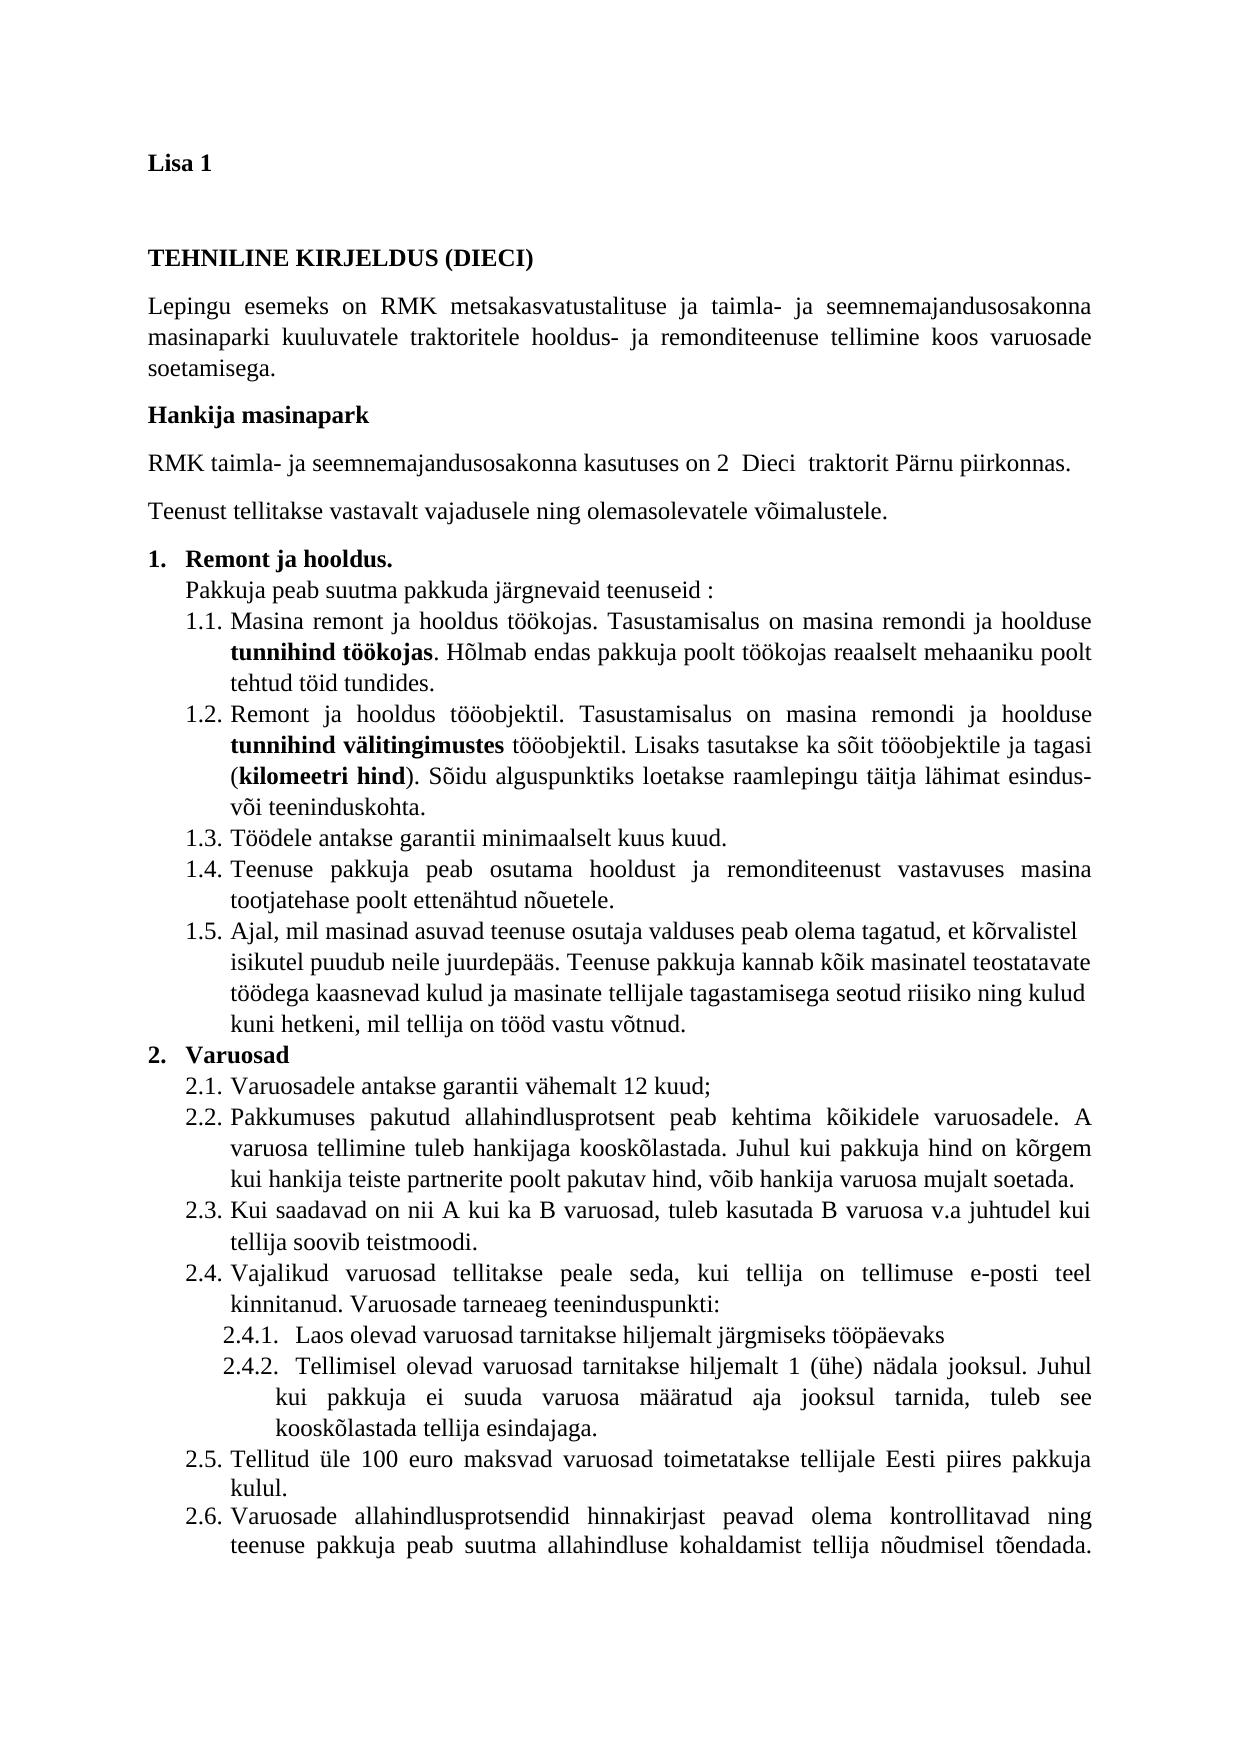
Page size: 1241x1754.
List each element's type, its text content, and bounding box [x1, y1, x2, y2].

list Kui saadavad on nii A kui ka B varuosad, tuleb kasutada B varuosa v.a juhtudel kui tellija soovib teistmoodi. [185, 1196, 1093, 1255]
list Ajal, mil masinad asuvad teenuse osutaja valduses peab olema tagatud, et kõrvalistel isikutel puudub neile juurdepääs. Teenuse pakkuja kannab kõik masinatel teostatavate töödega kaasnevad kulud ja masinate tellijale tagastamisega seotud riisiko ning kulud kuni hetkeni, mil tellija on tööd vastu võtnud. [185, 916, 1093, 1038]
list Masina remont ja hooldus töökojas. Tasustamisalus on masina remondi ja hoolduse tunnihind töökojas. Hõlmab endas pakkuja poolt töökojas reaalselt mehaaniku poolt tehtud töid tundides. [185, 606, 1093, 697]
text TEHNILINE KIRJELDUS (DIECI) [148, 243, 1093, 272]
list Varuosad [148, 1040, 1093, 1069]
list Tellitud üle 100 euro maksvad varuosad toimetatakse tellijale Eesti piires pakkuja kulul. [185, 1444, 1093, 1501]
list Remont ja hooldus. [148, 544, 1093, 572]
list Laos olevad varuosad tarnitakse hiljemalt järgmiseks tööpäevaks [223, 1320, 1093, 1348]
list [185, 1501, 1093, 1559]
list Vajalikud varuosad tellitakse peale seda, kui tellija on tellimuse e-posti teel kinnitanud. Varuosade tarneaeg teeninduspunkti: [185, 1258, 1093, 1317]
list Töödele antakse garantii minimaalselt kuus kuud. [185, 823, 1093, 852]
list Pakkumuses pakutud allahindlusprotsent peab kehtima kõikidele varuosadele. A varuosa tellimine tuleb hankijaga kooskõlastada. Juhul kui pakkuja hind on kõrgem kui hankija teiste partnerite poolt pakutav hind, võib hankija varuosa mujalt soetada. [185, 1102, 1093, 1193]
text Lisa 1 [148, 148, 1093, 176]
text Hankija masinapark [148, 401, 1093, 429]
text Teenust tellitakse vastavalt vajadusele ning olemasolevatele võimalustele. [148, 496, 1093, 525]
list Tellimisel olevad varuosad tarnitakse hiljemalt 1 (ühe) nädala jooksul. Juhul kui pakkuja ei suuda varuosa määratud aja jooksul tarnida, tuleb see kooskõlastada tellija esindajaga. [223, 1351, 1093, 1442]
list Remont ja hooldus tööobjektil. Tasustamisalus on masina remondi ja hoolduse tunnihind välitingimustes tööobjektil. Lisaks tasutakse ka sõit tööobjektile ja tagasi (kilomeetri hind). Sõidu alguspunktiks loetakse raamlepingu täitja lähimat esindus- või teeninduskohta. [185, 699, 1093, 821]
list Teenuse pakkuja peab osutama hooldust ja remonditeenust vastavuses masina tootjatehase poolt ettenähtud nõuetele. [185, 854, 1093, 914]
text RMK taimla- ja seemnemajandusosakonna kasutuses on 2 Dieci traktorit Pärnu piirkonnas. [148, 448, 1093, 477]
text Lepingu esemeks on RMK metsakasvatustalituse ja taimla- ja seemnemajandusosakonna masinaparki kuuluvatele traktoritele hooldus- ja remonditeenuse tellimine koos varuosade soetamisega. [148, 291, 1093, 382]
list Varuosadele antakse garantii vähemalt 12 kuud; [185, 1071, 1093, 1100]
list Pakkuja peab suutma pakkuda järgnevaid teenuseid : [185, 575, 1093, 603]
